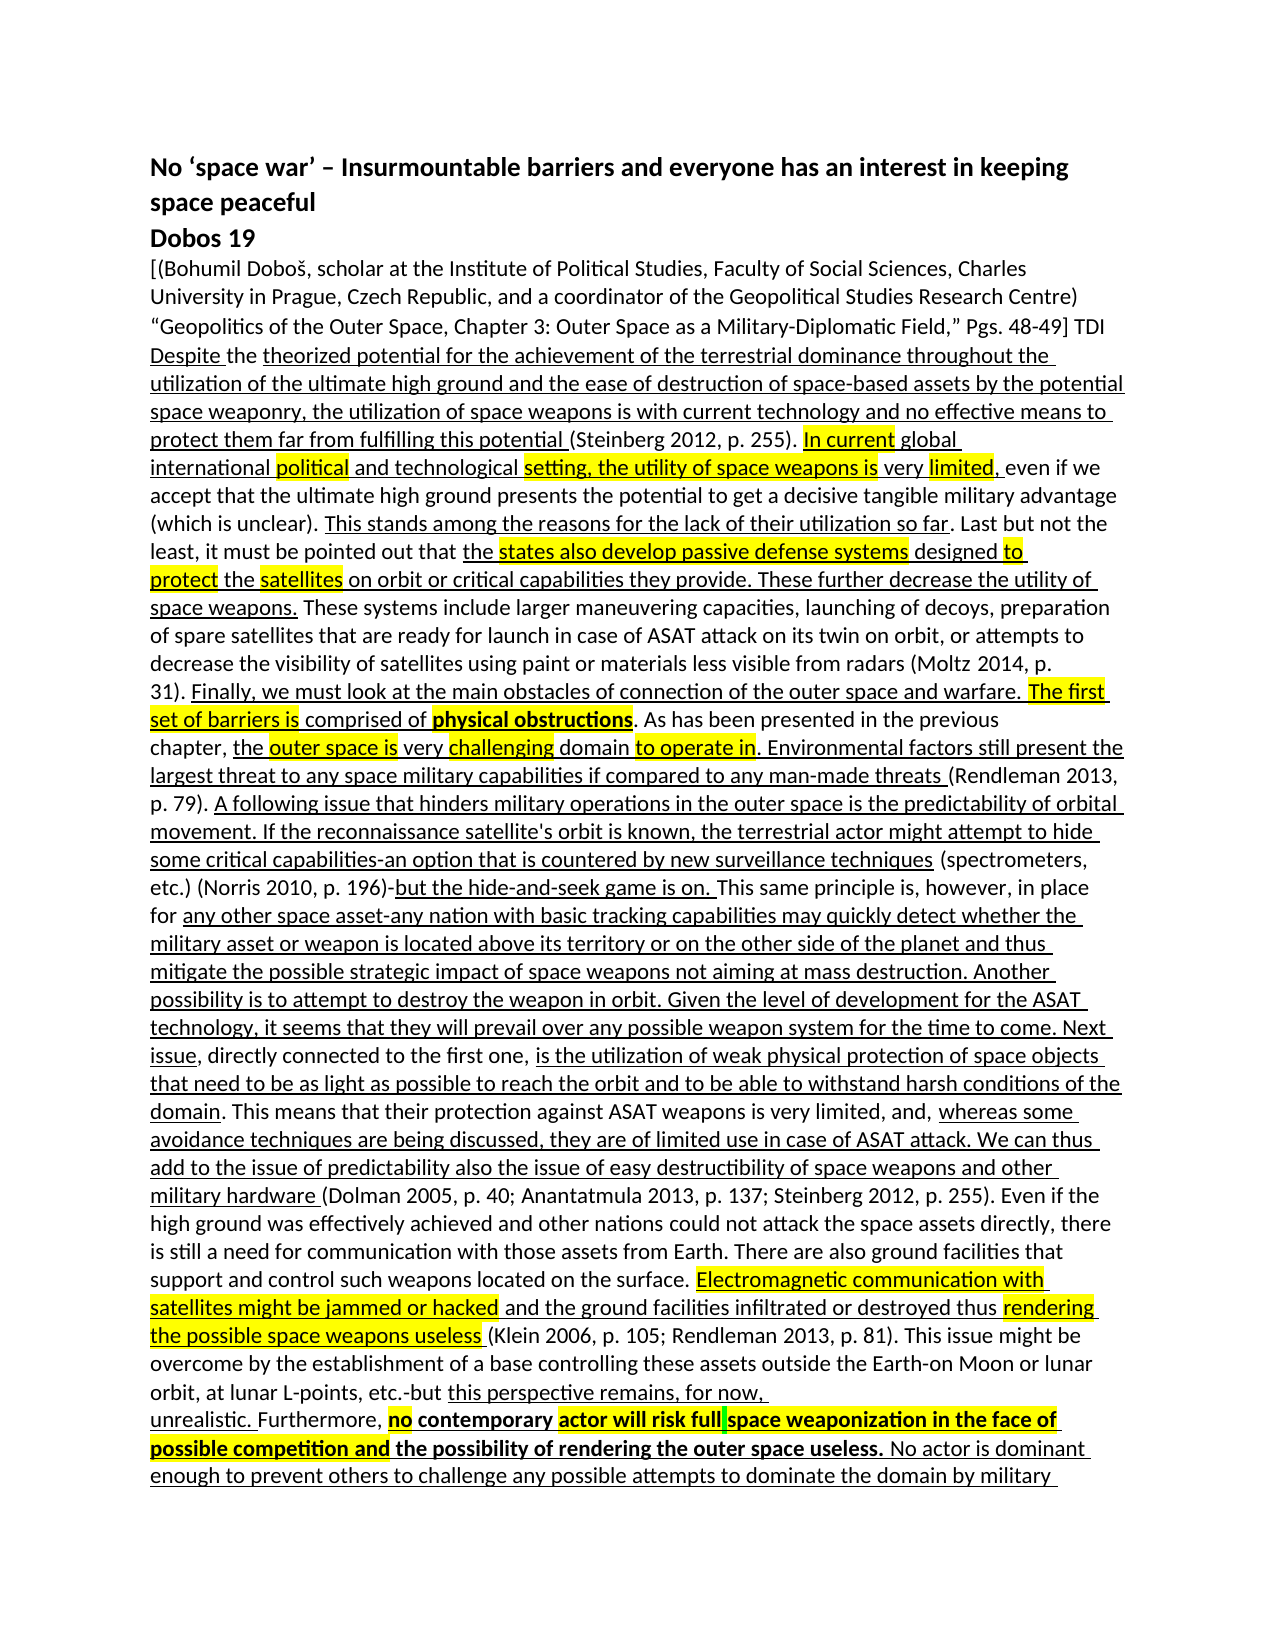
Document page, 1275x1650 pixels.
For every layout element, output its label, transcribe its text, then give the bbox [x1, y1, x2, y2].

text Dobos 19 [150, 221, 1125, 254]
text [(Bohumil Doboš, scholar at the Institute of Political Studies, Faculty of Social Sciences, Charles University in Prague, Czech Republic, and a coordinator of the Geopolitical Studies Research Centre) “Geopolitics of the Outer Space, Chapter 3: Outer Space as a Military-Diplomatic Field,” Pgs. 48-49] TDI [150, 254, 1125, 341]
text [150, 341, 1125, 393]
subtitle No ‘space war’ – Insurmountable barriers and everyone has an interest in keeping space peaceful [150, 150, 1125, 219]
